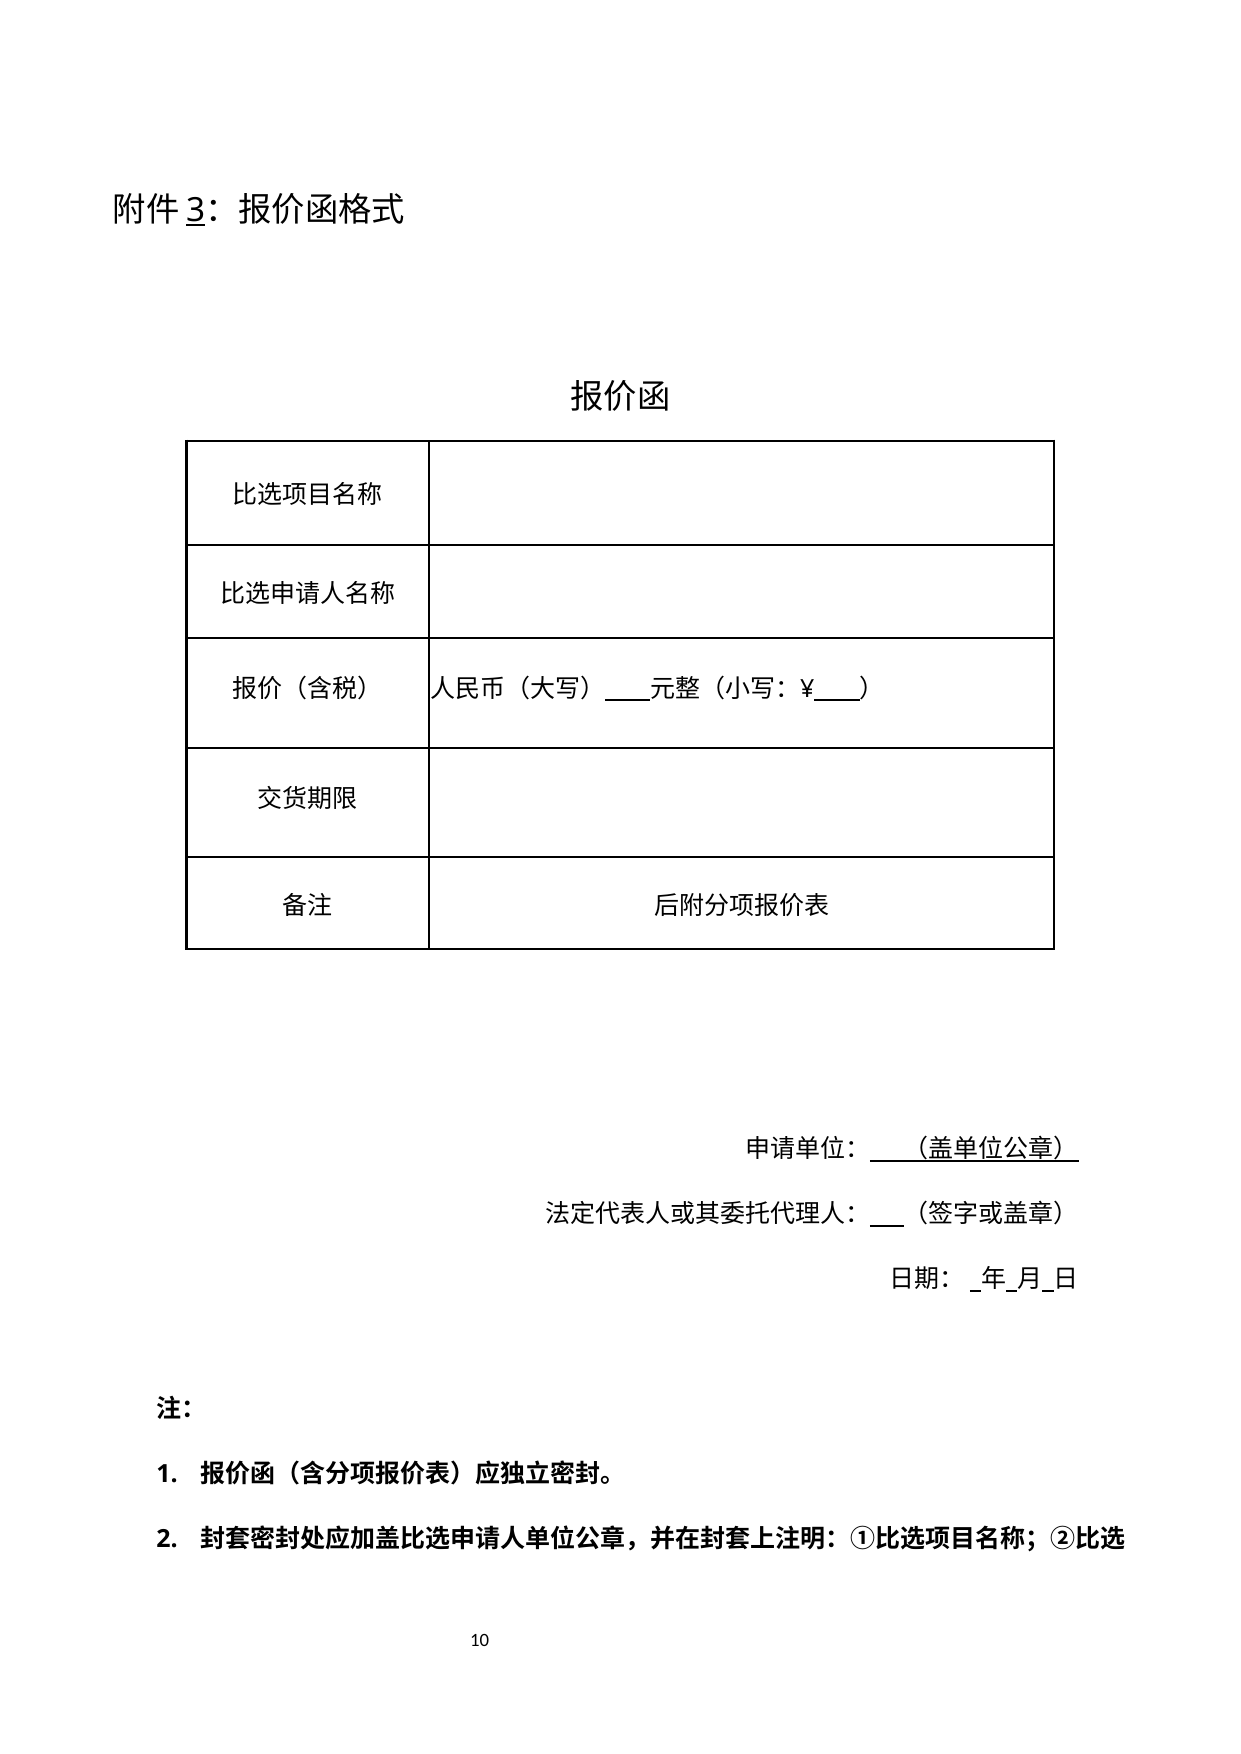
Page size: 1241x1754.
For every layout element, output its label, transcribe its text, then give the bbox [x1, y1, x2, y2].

table_cell 报价（含税） [188, 639, 428, 747]
table_cell [430, 749, 1053, 856]
table_header 比选项目名称 [188, 442, 428, 543]
text 报价函 [112, 362, 1128, 427]
text 申请单位： （盖单位公章） [112, 1114, 1078, 1179]
table_cell 比选申请人名称 [188, 546, 428, 637]
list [156, 1504, 1128, 1569]
table_header [430, 442, 1053, 543]
table_cell [430, 546, 1053, 637]
table_cell 备注 [188, 858, 428, 948]
table_cell 后附分项报价表 [430, 858, 1053, 948]
text 法定代表人或其委托代理人： （签字或盖章） [112, 1179, 1078, 1244]
text 日期： 年 月 日 [112, 1244, 1078, 1309]
list 报价函（含分项报价表）应独立密封。 [156, 1439, 1128, 1504]
table_cell 人民币（大写） 元整（小写：¥ ） [430, 639, 1053, 747]
text 附件3：报价函格式 [112, 174, 1128, 239]
table_cell 交货期限 [188, 749, 428, 856]
text 注： [156, 1374, 1128, 1439]
